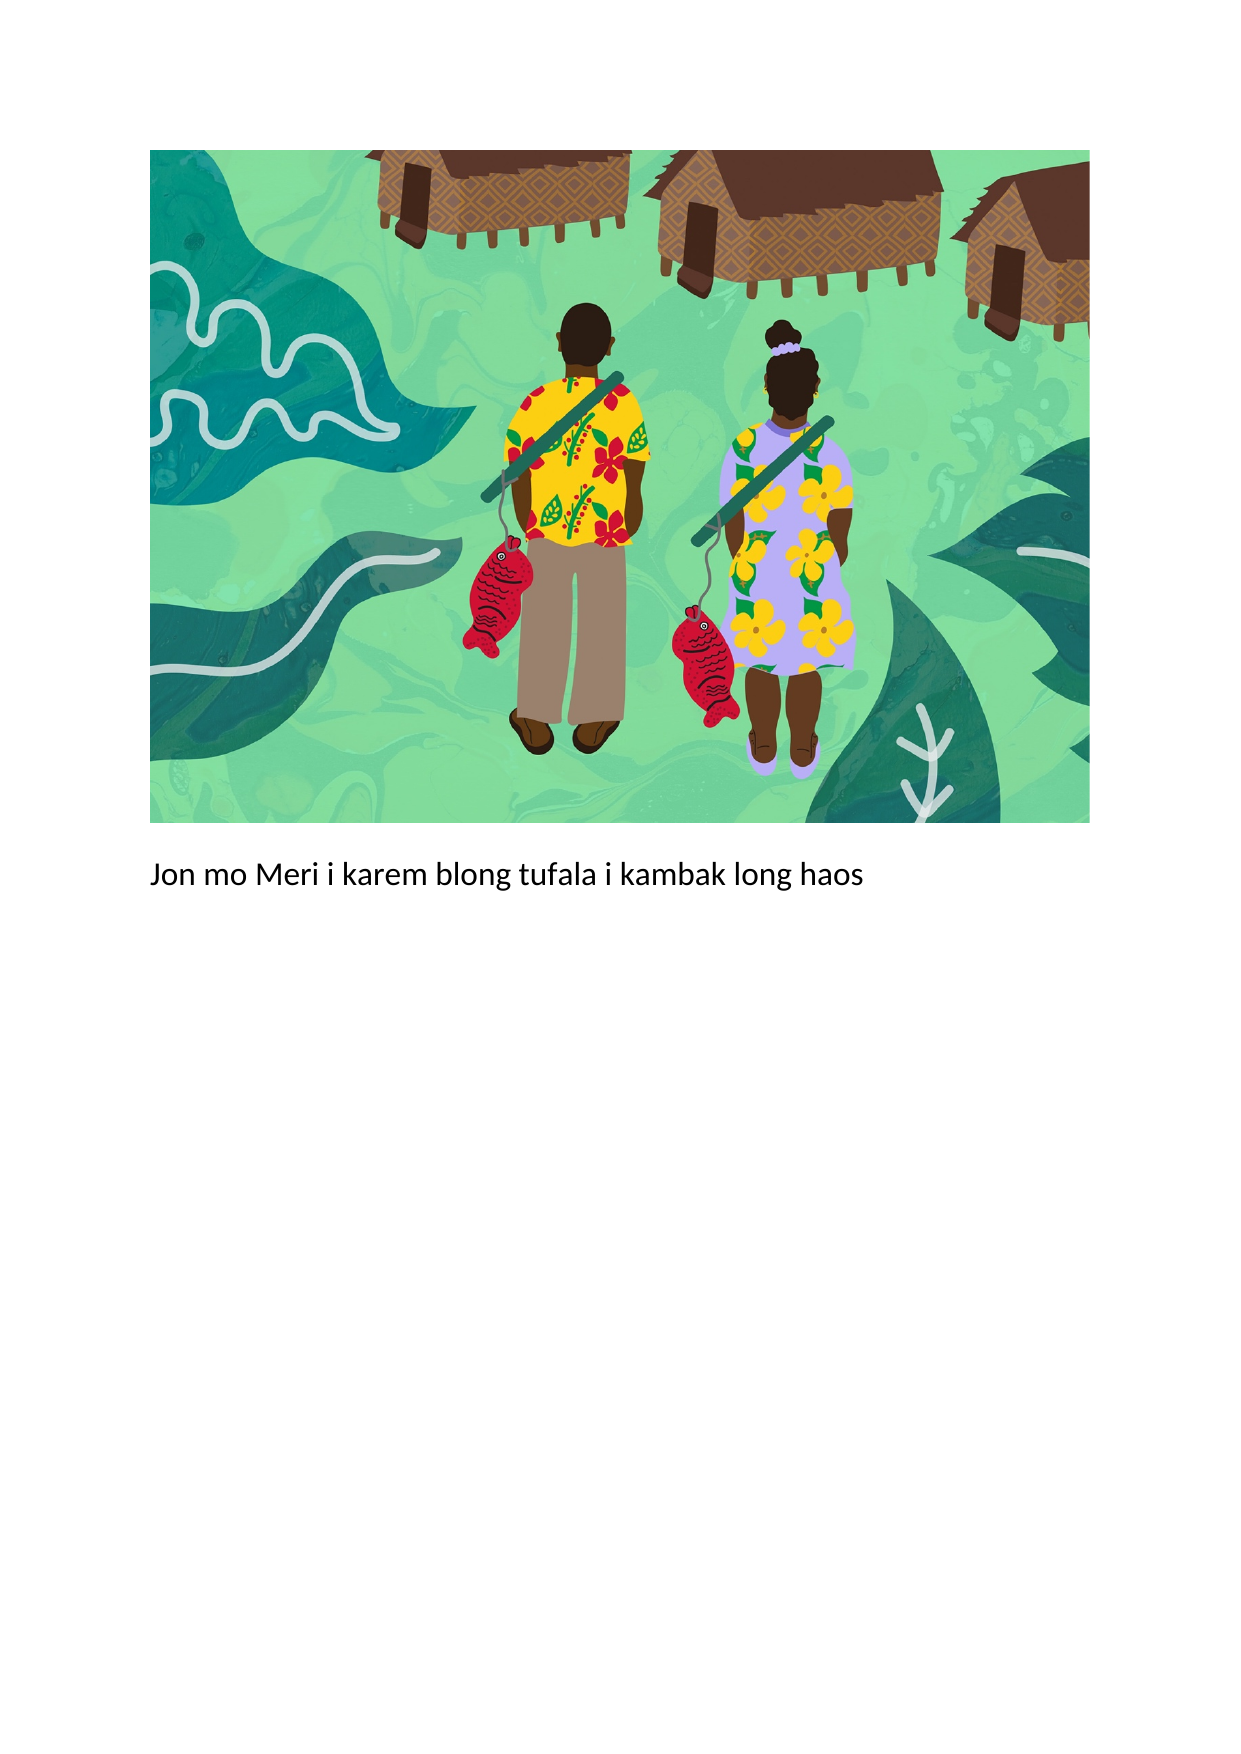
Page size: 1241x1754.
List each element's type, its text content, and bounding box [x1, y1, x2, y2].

text Jon mo Meri i karem blong tufala i kambak long haos [150, 853, 1090, 894]
picture [150, 150, 1090, 823]
